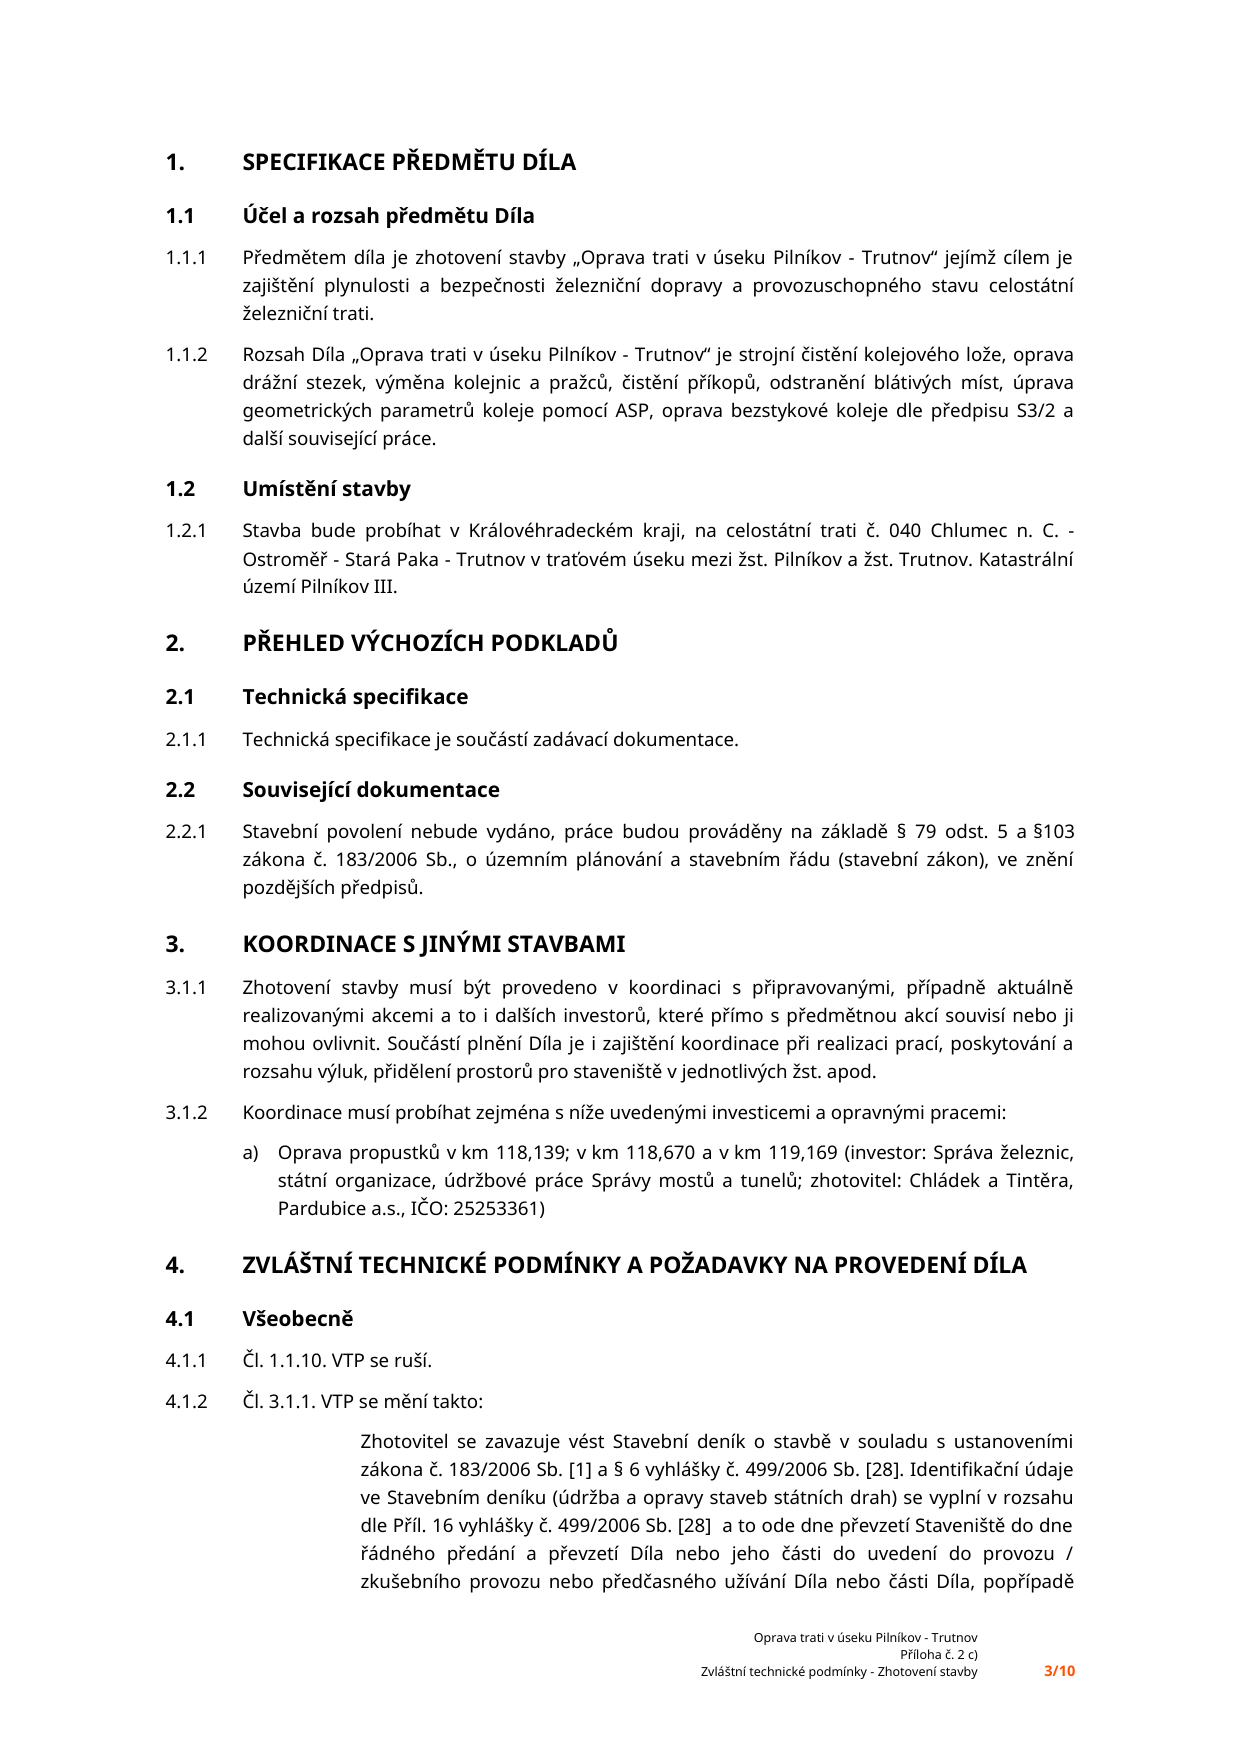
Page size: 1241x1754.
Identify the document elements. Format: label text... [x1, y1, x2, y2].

text KOORDINACE S JINÝMI STAVBAMI [165, 927, 1075, 959]
list Stavební povolení nebude vydáno, práce budou prováděny na základě § 79 odst. 5 a §103 zákona č. 183/2006 Sb., o územním plánování a stavebním řádu (stavební zákon), ve znění pozdějších předpisů. [165, 818, 1075, 900]
list Oprava propustků v km 118,139; v km 118,670 a v km 119,169 (investor: Správa železnic, státní organizace, údržbové práce Správy mostů a tunelů; zhotovitel: Chládek a Tintěra, Pardubice a.s., IČO: 25253361) [242, 1139, 1075, 1221]
text Účel a rozsah předmětu Díla [165, 201, 1075, 229]
text Všeobecně [165, 1304, 1075, 1332]
text Technická specifikace je součástí zadávací dokumentace. [165, 726, 1075, 751]
text Čl. 1.1.10. VTP se ruší. [165, 1347, 1075, 1373]
list Předmětem díla je zhotovení stavby „Oprava trati v úseku Pilníkov - Trutnov“ jejímž cílem je zajištění plynulosti a bezpečnosti železniční dopravy a provozuschopného stavu celostátní železniční trati. [165, 244, 1075, 326]
text Technická specifikace [165, 682, 1075, 711]
text Zhotovení stavby musí být provedeno v koordinaci s připravovanými, případně aktuálně realizovanými akcemi a to i dalších investorů, které přímo s předmětnou akcí souvisí nebo ji mohou ovlivnit. Součástí plnění Díla je i zajištění koordinace při realizaci prací, poskytování a rozsahu výluk, přidělení prostorů pro staveniště v jednotlivých žst. apod. [165, 974, 1075, 1084]
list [360, 1428, 1075, 1594]
list Rozsah Díla „Oprava trati v úseku Pilníkov - Trutnov“ je strojní čistění kolejového lože, oprava drážní stezek, výměna kolejnic a pražců, čistění příkopů, odstranění blátivých míst, úprava geometrických parametrů koleje pomocí ASP, oprava bezstykové koleje dle předpisu S3/2 a další související práce. [165, 341, 1075, 451]
text PŘEHLED VÝCHOZÍCH PODKLADŮ [165, 627, 1075, 658]
list Stavba bude probíhat v Královéhradeckém kraji, na celostátní trati č. 040 Chlumec n. C. - Ostroměř - Stará Paka - Trutnov v traťovém úseku mezi žst. Pilníkov a žst. Trutnov. Katastrální území Pilníkov III. [165, 518, 1075, 599]
text Umístění stavby [165, 474, 1075, 502]
text SPECIFIKACE PŘEDMĚTU DÍLA [165, 146, 1075, 177]
text Koordinace musí probíhat zejména s níže uvedenými investicemi a opravnými pracemi: [165, 1099, 1075, 1124]
text Související dokumentace [165, 775, 1075, 803]
text ZVLÁŠTNÍ TECHNICKÉ PODMÍNKY A POŽADAVKY NA PROVEDENÍ DÍLA [165, 1248, 1075, 1280]
text Čl. 3.1.1. VTP se mění takto: [165, 1388, 1075, 1413]
